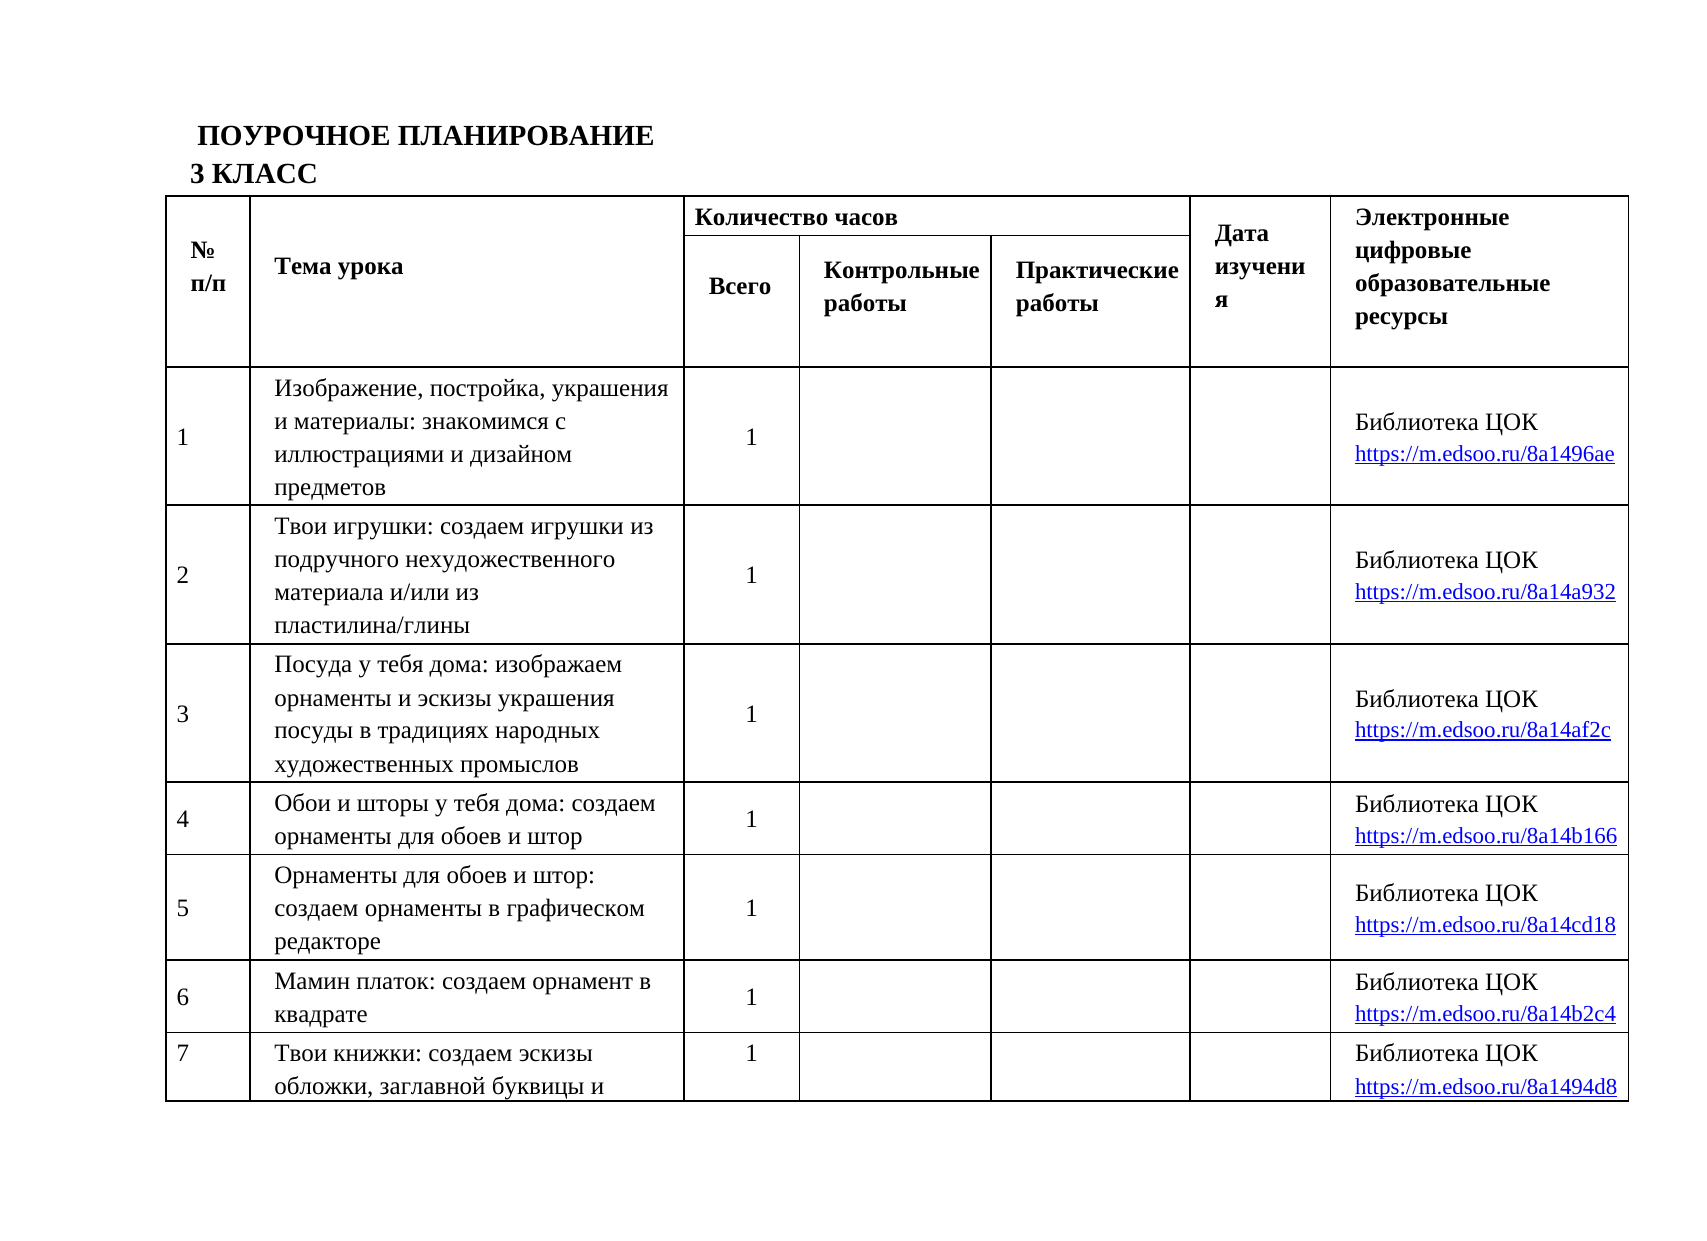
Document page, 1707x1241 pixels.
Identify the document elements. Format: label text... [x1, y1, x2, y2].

table_cell Контрольные работы [800, 236, 990, 366]
table_cell [800, 855, 990, 959]
table_header Количество часов [685, 197, 1189, 234]
table_cell Практические работы [992, 236, 1189, 366]
table_cell Библиотека ЦОК https://m.edsoo.ru/8a14b166 [1331, 783, 1628, 854]
table_cell Библиотека ЦОК https://m.edsoo.ru/8a14af2c [1331, 645, 1628, 781]
table_cell Изображение, постройка, украшения и материалы: знакомимся с иллюстрациями и дизайном предметов [251, 368, 683, 504]
table_cell Всего [685, 236, 799, 366]
table_cell [992, 961, 1189, 1031]
table_cell 1 [685, 1033, 799, 1100]
table_cell [992, 645, 1189, 781]
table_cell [251, 1033, 683, 1100]
table_cell 1 [685, 645, 799, 781]
table_cell 1 [685, 783, 799, 854]
table_cell 4 [167, 783, 249, 854]
table_cell [1191, 855, 1330, 959]
table_cell Библиотека ЦОК https://m.edsoo.ru/8a14cd18 [1331, 855, 1628, 959]
table_cell 1 [685, 368, 799, 504]
table_cell Обои и шторы у тебя дома: создаем орнаменты для обоев и штор [251, 783, 683, 854]
text 3 КЛАСС [190, 157, 1618, 190]
table_header Дата изучения [1191, 197, 1330, 366]
table_cell [992, 1033, 1189, 1100]
table_cell Твои игрушки: создаем игрушки из подручного нехудожественного материала и/или из пластилина/глины [251, 506, 683, 643]
table_cell [1191, 961, 1330, 1031]
table_header № п/п [167, 197, 249, 366]
table_cell 1 [685, 506, 799, 643]
table_cell [1191, 783, 1330, 854]
table_cell Библиотека ЦОК https://m.edsoo.ru/8a1496ae [1331, 368, 1628, 504]
table_cell 2 [167, 506, 249, 643]
table_cell Посуда у тебя дома: изображаем орнаменты и эскизы украшения посуды в традициях народных художественных промыслов [251, 645, 683, 781]
table_cell 1 [685, 855, 799, 959]
table_cell 1 [167, 368, 249, 504]
table_cell [992, 855, 1189, 959]
table_cell Библиотека ЦОК https://m.edsoo.ru/8a14b2c4 [1331, 961, 1628, 1031]
table_cell [1191, 506, 1330, 643]
table_cell [800, 783, 990, 854]
table_cell [1191, 1033, 1330, 1100]
table_header Тема урока [251, 197, 683, 366]
table_cell Орнаменты для обоев и штор: создаем орнаменты в графическом редакторе [251, 855, 683, 959]
table_cell 5 [167, 855, 249, 959]
table_cell 1 [685, 961, 799, 1031]
table_cell Библиотека ЦОК https://m.edsoo.ru/8a14a932 [1331, 506, 1628, 643]
table_cell [800, 1033, 990, 1100]
table_cell [800, 645, 990, 781]
table_header Электронные цифровые образовательные ресурсы [1331, 197, 1628, 366]
table_cell [1191, 368, 1330, 504]
table_cell 6 [167, 961, 249, 1031]
table_cell [800, 368, 990, 504]
text ПОУРОЧНОЕ ПЛАНИРОВАНИЕ [190, 118, 1618, 152]
table_cell [992, 506, 1189, 643]
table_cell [1331, 1033, 1628, 1100]
table_cell [992, 368, 1189, 504]
table_cell Мамин платок: создаем орнамент в квадрате [251, 961, 683, 1031]
table_cell [800, 961, 990, 1031]
table_cell [992, 783, 1189, 854]
table_cell [1191, 645, 1330, 781]
table_cell 7 [167, 1033, 249, 1100]
table_cell 3 [167, 645, 249, 781]
table_cell [800, 506, 990, 643]
